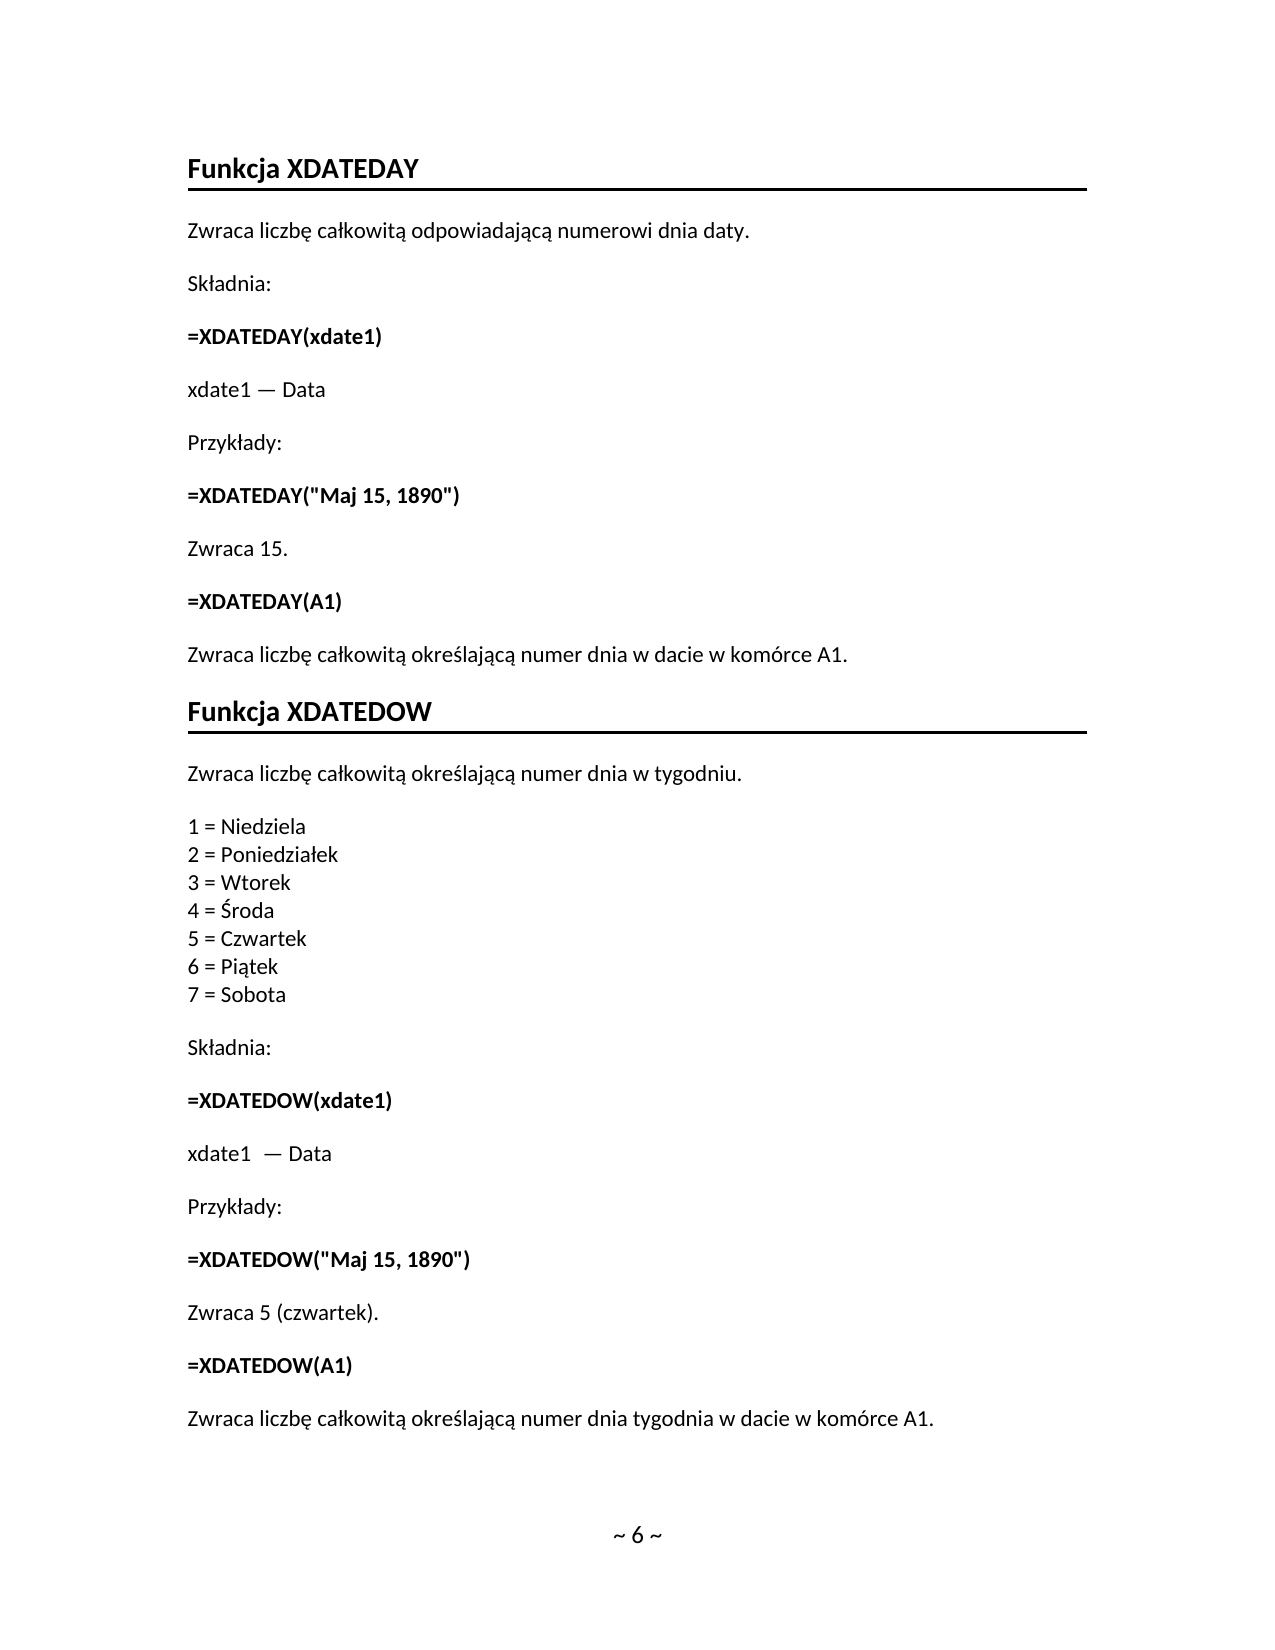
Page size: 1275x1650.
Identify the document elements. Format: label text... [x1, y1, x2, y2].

text =XDATEDAY("Maj 15, 1890") [187, 481, 1087, 509]
text Składnia: [187, 269, 1087, 297]
text xdate1 — Data [187, 1139, 1087, 1167]
text =XDATEDOW(xdate1) [187, 1086, 1087, 1114]
text Zwraca liczbę całkowitą odpowiadającą numerowi dnia daty. [187, 216, 1087, 244]
text Funkcja XDATEDOW [187, 693, 1087, 734]
text =XDATEDOW(A1) [187, 1351, 1087, 1379]
text Zwraca liczbę całkowitą określającą numer dnia w tygodniu. [187, 759, 1087, 787]
text Przykłady: [187, 428, 1087, 456]
text Zwraca 15. [187, 534, 1087, 562]
text Zwraca liczbę całkowitą określającą numer dnia tygodnia w dacie w komórce A1. [187, 1404, 1087, 1432]
text 1 = Niedziela 2 = Poniedziałek 3 = Wtorek 4 = Środa 5 = Czwartek 6 = Piątek 7 = Sobota [187, 812, 1087, 1008]
text =XDATEDAY(xdate1) [187, 322, 1087, 350]
text Zwraca liczbę całkowitą określającą numer dnia w dacie w komórce A1. [187, 640, 1087, 668]
text Przykłady: [187, 1192, 1087, 1220]
text =XDATEDOW("Maj 15, 1890") [187, 1245, 1087, 1273]
text Składnia: [187, 1033, 1087, 1061]
text xdate1 — Data [187, 375, 1087, 403]
text Zwraca 5 (czwartek). [187, 1298, 1087, 1326]
text Funkcja XDATEDAY [187, 150, 1087, 191]
text =XDATEDAY(A1) [187, 587, 1087, 615]
